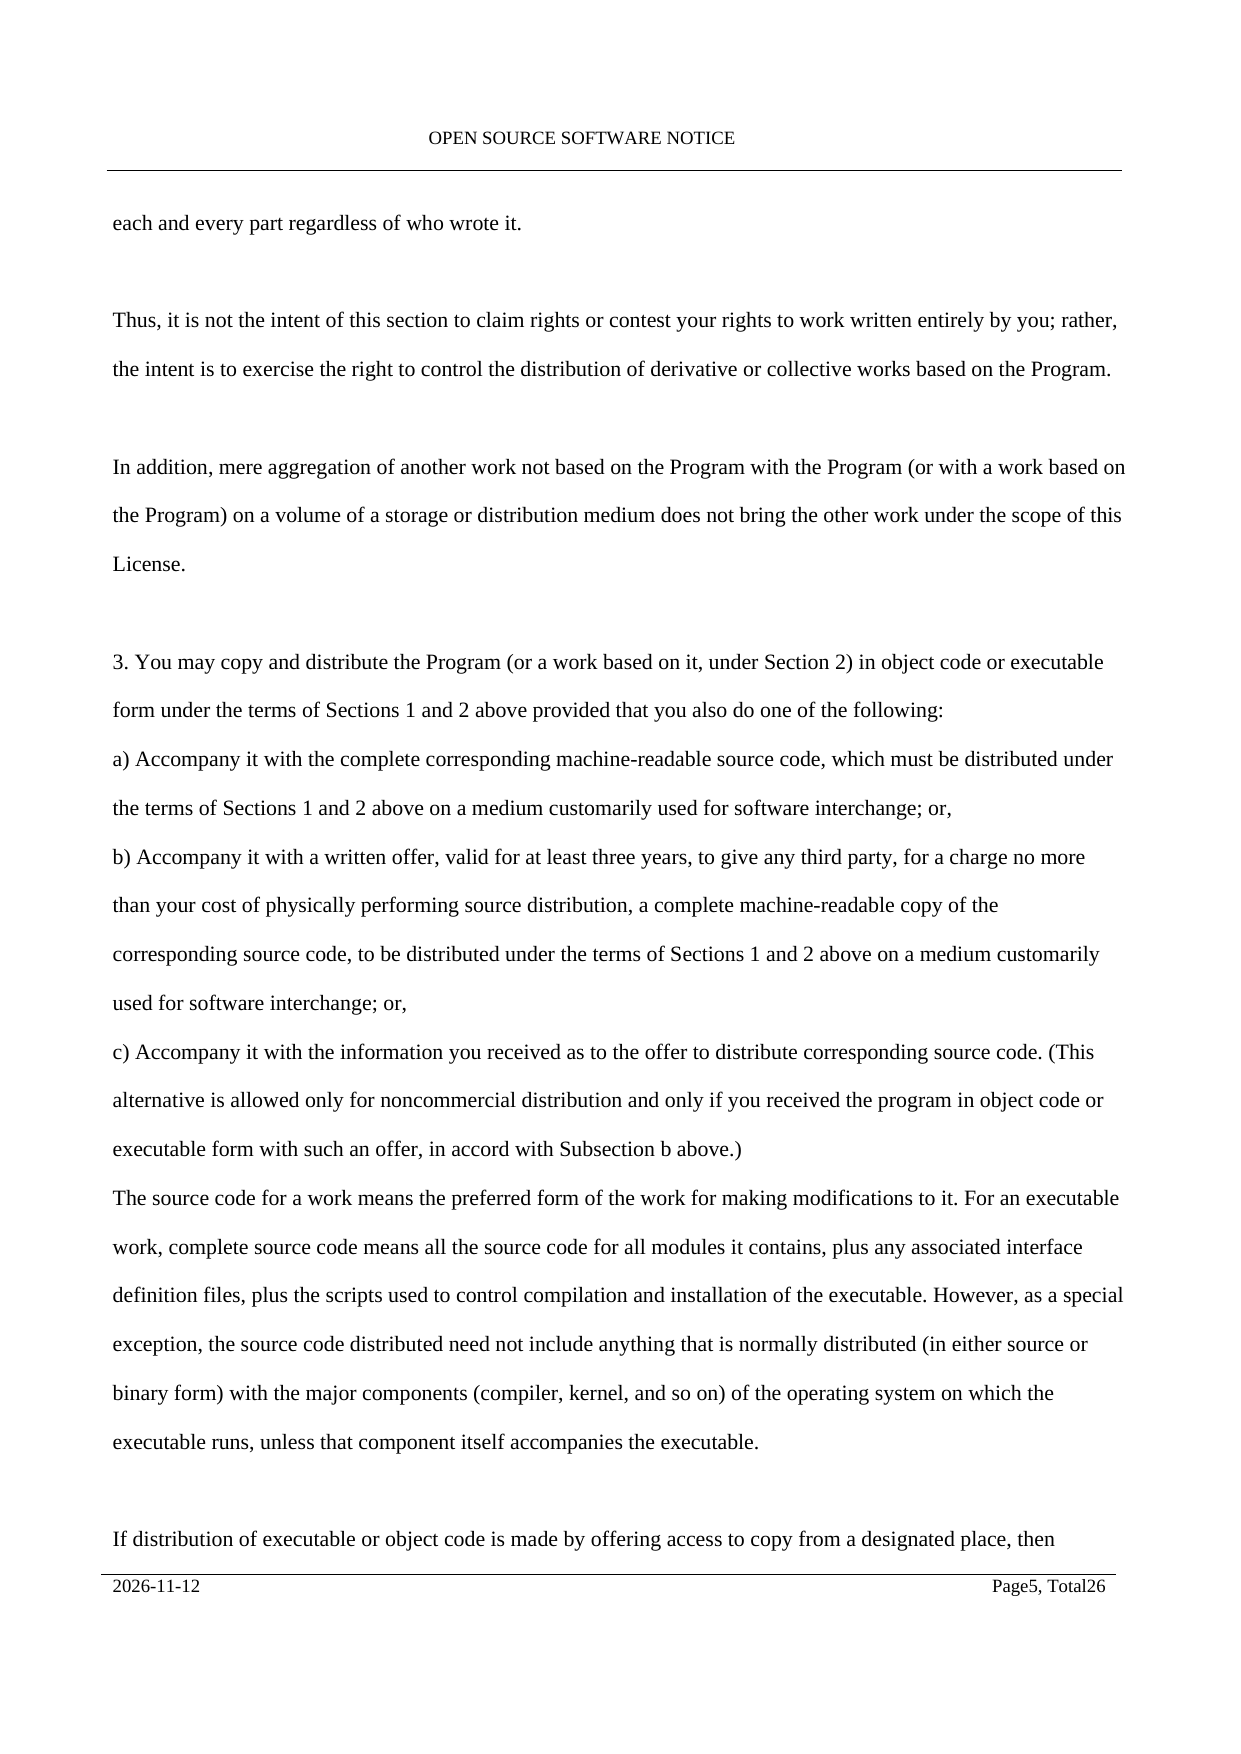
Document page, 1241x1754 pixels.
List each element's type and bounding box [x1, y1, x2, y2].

text [112, 206, 1128, 1555]
